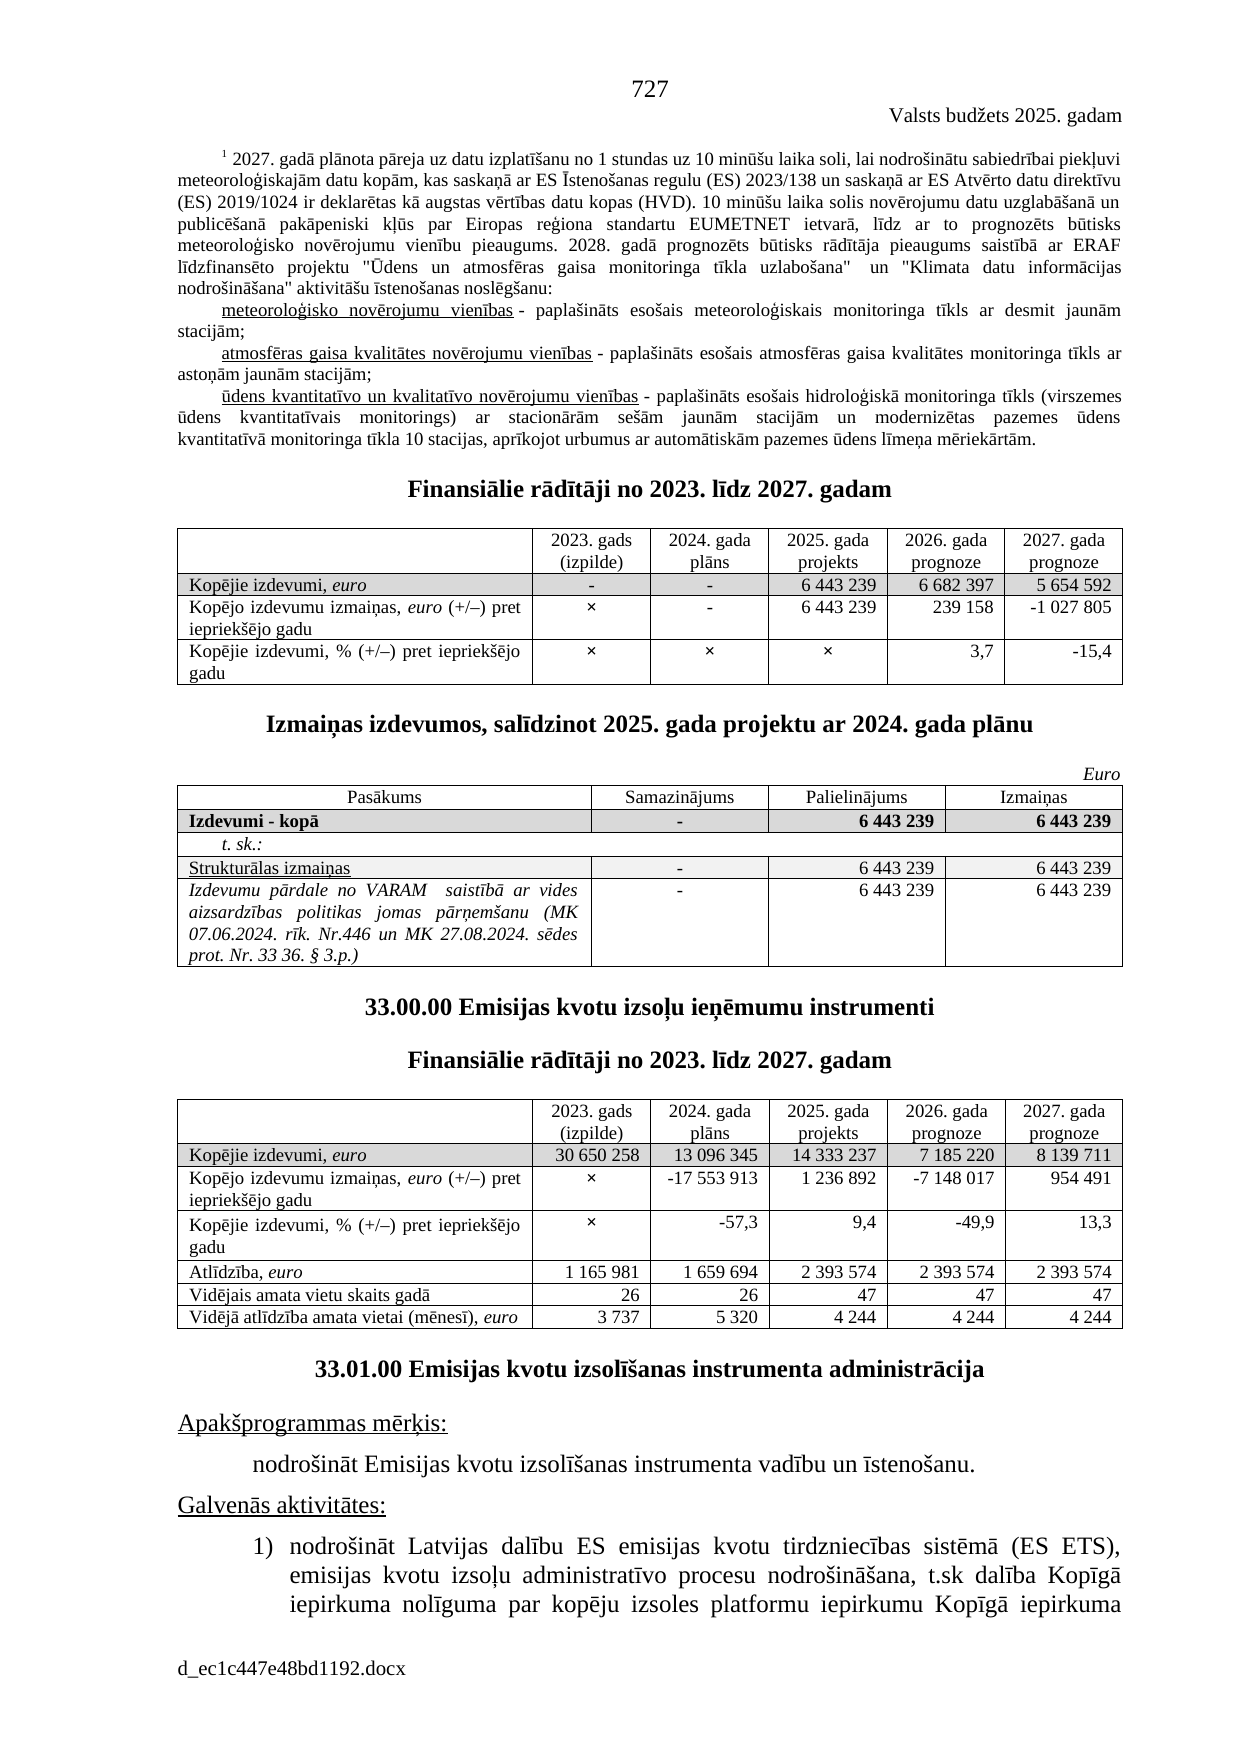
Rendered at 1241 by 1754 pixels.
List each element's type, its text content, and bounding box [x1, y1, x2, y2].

table_cell 954 491 [1006, 1167, 1122, 1210]
text Apakšprogrammas mērķis: [177, 1408, 1122, 1436]
table_header 2023. gads (izpilde) [533, 1100, 650, 1143]
table_cell Vidējā atlīdzība amata vietai (mēnesī), euro [178, 1306, 532, 1328]
table_header Izmaiņas [946, 786, 1122, 808]
table_cell 2 393 574 [888, 1261, 1005, 1283]
table_cell Kopējie izdevumi, euro [178, 574, 532, 595]
table_cell × [769, 640, 887, 683]
table_cell -17 553 913 [651, 1167, 769, 1210]
table_cell 1 236 892 [770, 1167, 887, 1210]
table_header 2025. gada projekts [769, 529, 887, 572]
table_cell -15,4 [1005, 640, 1122, 683]
text Izmaiņas izdevumos, salīdzinot 2025. gada projektu ar 2024. gada plānu [177, 709, 1122, 738]
table_cell 13 096 345 [651, 1144, 769, 1166]
table_cell -57,3 [651, 1211, 769, 1260]
table_cell 6 443 239 [946, 879, 1122, 966]
text atmosfēras gaisa kvalitātes novērojumu vienības - paplašināts esošais atmosfēras gaisa kvalitātes monitoringa tīkls ar astoņām jaunām stacijām; [177, 342, 1122, 385]
table_cell 6 682 397 [888, 574, 1004, 595]
table_cell 3 737 [533, 1306, 650, 1328]
table_cell t. sk.: [178, 833, 1122, 856]
table_cell 4 244 [888, 1306, 1005, 1328]
table_cell -49,9 [888, 1211, 1005, 1260]
list nodrošināt Emisijas kvotu izsolīšanas instrumenta vadību un īstenošanu. [177, 1449, 1122, 1478]
table_cell 7 185 220 [888, 1144, 1005, 1166]
table_cell - [651, 574, 768, 595]
table_header 2027. gada prognoze [1006, 1100, 1122, 1143]
table_cell Atlīdzība, euro [178, 1261, 532, 1283]
table_header 2026. gada prognoze [888, 1100, 1005, 1143]
table_cell 6 443 239 [769, 574, 887, 595]
table_cell 5 654 592 [1005, 574, 1122, 595]
table_cell Kopējie izdevumi, euro [178, 1144, 532, 1166]
table_cell -7 148 017 [888, 1167, 1005, 1210]
table_cell × [651, 640, 768, 683]
table_cell 26 [651, 1284, 769, 1305]
text Finansiālie rādītāji no 2023. līdz 2027. gadam [177, 1045, 1122, 1074]
text Galvenās aktivitātes: [177, 1490, 1122, 1519]
table_header 2026. gada prognoze [888, 529, 1004, 572]
table_header Samazinājums [592, 786, 768, 808]
table_cell Strukturālas izmaiņas [178, 857, 591, 878]
text 33.01.00 Emisijas kvotu izsolīšanas instrumenta administrācija [177, 1354, 1122, 1383]
table_header [178, 1100, 532, 1143]
table_cell 2 393 574 [770, 1261, 887, 1283]
table_cell Kopējo izdevumu izmaiņas, euro (+/–) pret iepriekšējo gadu [178, 596, 532, 639]
table_header 2027. gada prognoze [1005, 529, 1122, 572]
text 33.00.00 Emisijas kvotu izsoļu ieņēmumu instrumenti [177, 992, 1122, 1020]
table_cell 5 320 [651, 1306, 769, 1328]
text ūdens kvantitatīvo un kvalitatīvo novērojumu vienības - paplašināts esošais hidroloģiskā monitoringa tīkls (virszemes ūdens kvantitatīvais monitorings) ar stacionārām sešām jaunām stacijām un modernizētas pazemes ūdens kvantitatīvā monitoringa tīkla 10 stacijas, aprīkojot urbumus ar automātiskām pazemes ūdens līmeņa mēriekārtām. [177, 385, 1122, 449]
text 1 2027. gadā plānota pāreja uz datu izplatīšanu no 1 stundas uz 10 minūšu laika soli, lai nodrošinātu sabiedrībai piekļuvi meteoroloģiskajām datu kopām, kas saskaņā ar ES Īstenošanas regulu (ES) 2023/138 un saskaņā ar ES Atvērto datu direktīvu (ES) 2019/1024 ir deklarētas kā augstas vērtības datu kopas (HVD). 10 minūšu laika solis novērojumu datu uzglabāšanā un publicēšanā pakāpeniski kļūs par Eiropas reģiona standartu EUMETNET ietvarā, līdz ar to prognozēts būtisks meteoroloģisko novērojumu vienību pieaugums. 2028. gadā prognozēts būtisks rādītāja pieaugums saistībā ar ERAF līdzfinansēto projektu "Ūdens un atmosfēras gaisa monitoringa tīkla uzlabošana" un "Klimata datu informācijas nodrošināšana" aktivitāšu īstenošanas noslēgšanu: [177, 148, 1122, 299]
table_cell 47 [1006, 1284, 1122, 1305]
table_cell 26 [533, 1284, 650, 1305]
table_header [178, 529, 532, 572]
table_cell 1 659 694 [651, 1261, 769, 1283]
table_cell Vidējais amata vietu skaits gadā [178, 1284, 532, 1305]
table_cell - [651, 596, 768, 639]
table_cell 13,3 [1006, 1211, 1122, 1260]
table_cell 47 [888, 1284, 1005, 1305]
table_cell 3,7 [888, 640, 1004, 683]
table_cell 6 443 239 [946, 857, 1122, 878]
table_cell 1 165 981 [533, 1261, 650, 1283]
table_cell 239 158 [888, 596, 1004, 639]
table_cell Kopējie izdevumi, % (+/–) pret iepriekšējo gadu [178, 1211, 532, 1260]
table_cell - [533, 574, 650, 595]
table_header 2025. gada projekts [770, 1100, 887, 1143]
table_cell 6 443 239 [946, 810, 1122, 832]
text Finansiālie rādītāji no 2023. līdz 2027. gadam [177, 474, 1122, 503]
table_header Pasākums [178, 786, 591, 808]
table_cell 9,4 [770, 1211, 887, 1260]
table_cell 4 244 [770, 1306, 887, 1328]
table_cell × [533, 1167, 650, 1210]
table_header Palielinājums [769, 786, 945, 808]
text Euro [177, 763, 1122, 785]
table_cell Kopējie izdevumi, % (+/–) pret iepriekšējo gadu [178, 640, 532, 683]
table_cell × [533, 640, 650, 683]
table_cell 30 650 258 [533, 1144, 650, 1166]
table_cell Kopējo izdevumu izmaiņas, euro (+/–) pret iepriekšējo gadu [178, 1167, 532, 1210]
table_cell Izdevumi - kopā [178, 810, 591, 832]
table_cell 6 443 239 [769, 810, 945, 832]
text meteoroloģisko novērojumu vienības - paplašināts esošais meteoroloģiskais monitoringa tīkls ar desmit jaunām stacijām; [177, 299, 1122, 342]
table_cell 4 244 [1006, 1306, 1122, 1328]
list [252, 1531, 1122, 1618]
table_cell -1 027 805 [1005, 596, 1122, 639]
table_cell 2 393 574 [1006, 1261, 1122, 1283]
table_cell 6 443 239 [769, 596, 887, 639]
table_cell 6 443 239 [769, 857, 945, 878]
table_cell 47 [770, 1284, 887, 1305]
table_header 2024. gada plāns [651, 529, 768, 572]
table_cell Izdevumu pārdale no VARAM saistībā ar vides aizsardzības politikas jomas pārņemšanu (MK 07.06.2024. rīk. Nr.446 un MK 27.08.2024. sēdes prot. Nr. 33 36. § 3.p.) [178, 879, 591, 966]
table_header 2023. gads (izpilde) [533, 529, 650, 572]
table_cell 8 139 711 [1006, 1144, 1122, 1166]
table_header 2024. gada plāns [651, 1100, 769, 1143]
table_cell 14 333 237 [770, 1144, 887, 1166]
table_cell - [592, 810, 768, 832]
table_cell × [533, 1211, 650, 1260]
table_cell × [533, 596, 650, 639]
table_cell - [592, 879, 768, 966]
table_cell 6 443 239 [769, 879, 945, 966]
table_cell - [592, 857, 768, 878]
